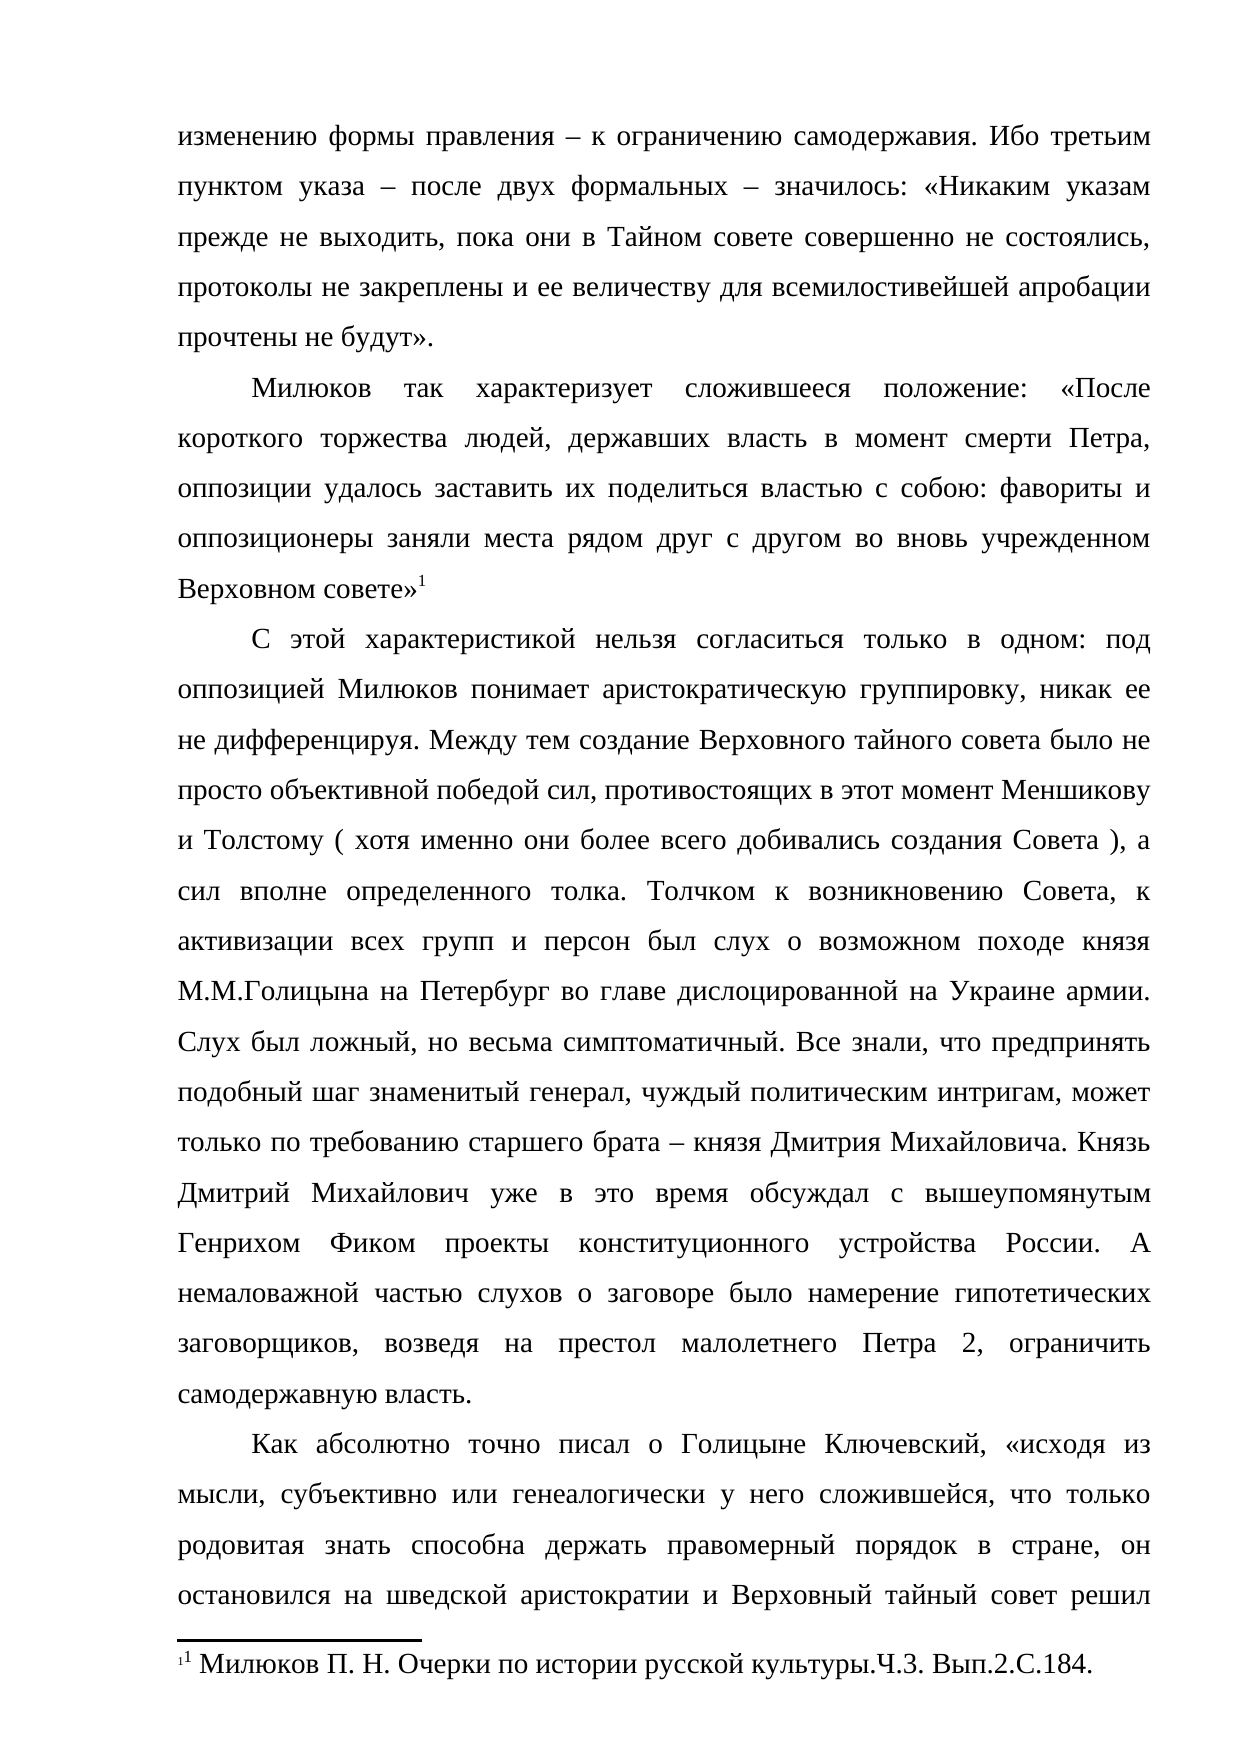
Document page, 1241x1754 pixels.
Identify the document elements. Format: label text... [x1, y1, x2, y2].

text Милюков так характеризует сложившееся положение: «После короткого торжества людей, державших власть в момент смерти Петра, оппозиции удалось заставить их поделиться властью с собою: фавориты и оппозиционеры заняли места рядом друг с другом во вновь учрежденном Верховном совете»1 [177, 370, 1152, 604]
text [177, 1426, 1152, 1611]
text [177, 118, 1152, 353]
text С этой характеристикой нельзя согласиться только в одном: под оппозицией Милюков понимает аристократическую группировку, никак ее не дифференцируя. Между тем создание Верховного тайного совета было не просто объективной победой сил, противостоящих в этот момент Меншикову и Толстому ( хотя именно они более всего добивались создания Совета ), а сил вполне определенного толка. Толчком к возникновению Совета, к активизации всех групп и персон был слух о возможном походе князя М.М.Голицына на Петербург во главе дислоцированной на Украине армии. Слух был ложный, но весьма симптоматичный. Все знали, что предпринять подобный шаг знаменитый генерал, чуждый политическим интригам, может только по требованию старшего брата – князя Дмитрия Михайловича. Князь Дмитрий Михайлович уже в это время обсуждал с вышеупомянутым Генрихом Фиком проекты конституционного устройства России. А немаловажной частью слухов о заговоре было намерение гипотетических заговорщиков, возведя на престол малолетнего Петра 2, ограничить самодержавную власть. [177, 621, 1152, 1409]
